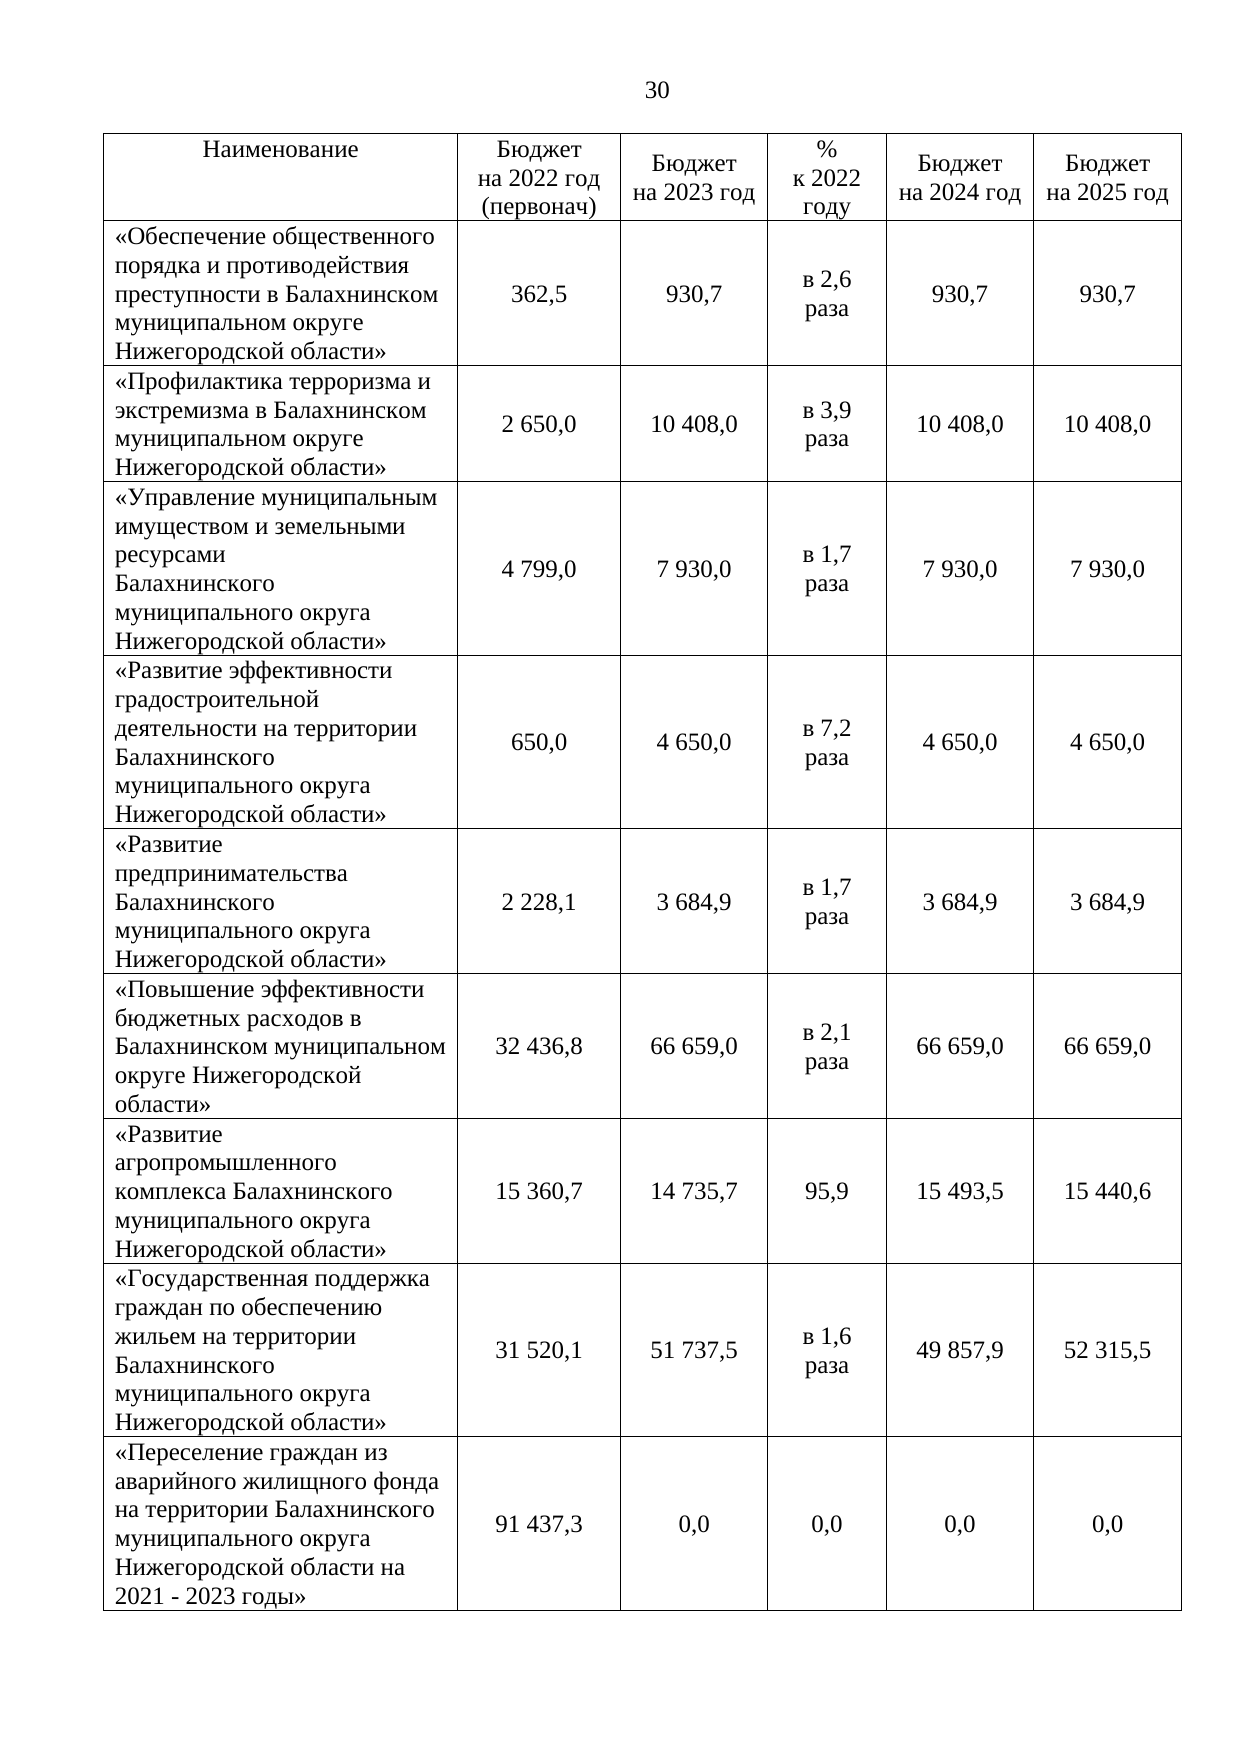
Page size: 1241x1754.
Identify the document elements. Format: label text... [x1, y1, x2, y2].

table_header Наименование [104, 134, 457, 220]
table_cell 3 684,9 [1034, 829, 1181, 973]
table_cell 4 799,0 [458, 482, 620, 654]
table_cell 10 408,0 [887, 366, 1033, 481]
table_cell «Развитие предпринимательства Балахнинского муниципального округа Нижегородской области» [104, 829, 457, 973]
table_header Бюджет на 2024 год [887, 134, 1033, 220]
table_header Бюджет на 2022 год (первонач) [458, 134, 620, 220]
table_cell 4 650,0 [887, 656, 1033, 828]
table_cell 7 930,0 [1034, 482, 1181, 654]
table_cell 15 440,6 [1034, 1119, 1181, 1262]
table_cell 95,9 [768, 1119, 886, 1262]
table_header Бюджет на 2023 год [621, 134, 767, 220]
table_cell 10 408,0 [1034, 366, 1181, 481]
table_cell 930,7 [887, 221, 1033, 365]
table_cell 3 684,9 [621, 829, 767, 973]
table_cell 15 360,7 [458, 1119, 620, 1262]
table_cell «Управление муниципальным имуществом и земельными ресурсами Балахнинского муниципального округа Нижегородской области» [104, 482, 457, 654]
table_cell 66 659,0 [887, 974, 1033, 1118]
table_cell «Повышение эффективности бюджетных расходов в Балахнинском муниципальном округе Нижегородской области» [104, 974, 457, 1118]
table_cell 930,7 [621, 221, 767, 365]
table_cell 66 659,0 [621, 974, 767, 1118]
table_cell «Обеспечение общественного порядка и противодействия преступности в Балахнинском муниципальном округе Нижегородской области» [104, 221, 457, 365]
table_cell в 7,2 раза [768, 656, 886, 828]
table_cell в 2,1 раза [768, 974, 886, 1118]
table_cell в 1,7 раза [768, 482, 886, 654]
table_cell в 1,6 раза [768, 1264, 886, 1436]
table_cell 32 436,8 [458, 974, 620, 1118]
table_cell в 1,7 раза [768, 829, 886, 973]
table_cell «Профилактика терроризма и экстремизма в Балахнинском муниципальном округе Нижегородской области» [104, 366, 457, 481]
table_cell 2 228,1 [458, 829, 620, 973]
table_cell 0,0 [621, 1437, 767, 1609]
table_cell в 2,6 раза [768, 221, 886, 365]
table_cell 15 493,5 [887, 1119, 1033, 1262]
table_cell 51 737,5 [621, 1264, 767, 1436]
table_cell 0,0 [887, 1437, 1033, 1609]
table_cell 930,7 [1034, 221, 1181, 365]
table_cell 2 650,0 [458, 366, 620, 481]
table_cell 650,0 [458, 656, 620, 828]
table_cell 49 857,9 [887, 1264, 1033, 1436]
table_cell 0,0 [1034, 1437, 1181, 1609]
table_cell «Развитие агропромышленного комплекса Балахнинского муниципального округа Нижегородской области» [104, 1119, 457, 1262]
table_cell 3 684,9 [887, 829, 1033, 973]
table_cell 14 735,7 [621, 1119, 767, 1262]
table_cell 0,0 [768, 1437, 886, 1609]
table_header % к 2022 году [768, 134, 886, 220]
table_cell 7 930,0 [887, 482, 1033, 654]
table_cell 362,5 [458, 221, 620, 365]
table_cell 91 437,3 [458, 1437, 620, 1609]
table_cell 10 408,0 [621, 366, 767, 481]
table_cell «Государственная поддержка граждан по обеспечению жильем на территории Балахнинского муниципального округа Нижегородской области» [104, 1264, 457, 1436]
table_cell 4 650,0 [1034, 656, 1181, 828]
table_cell 66 659,0 [1034, 974, 1181, 1118]
table_cell «Переселение граждан из аварийного жилищного фонда на территории Балахнинского муниципального округа Нижегородской области на 2021 - 2023 годы» [104, 1437, 457, 1609]
table_cell 4 650,0 [621, 656, 767, 828]
table_cell в 3,9 раза [768, 366, 886, 481]
table_header Бюджет на 2025 год [1034, 134, 1181, 220]
table_cell 52 315,5 [1034, 1264, 1181, 1436]
table_cell 7 930,0 [621, 482, 767, 654]
table_cell «Развитие эффективности градостроительной деятельности на территории Балахнинского муниципального округа Нижегородской области» [104, 656, 457, 828]
table_cell 31 520,1 [458, 1264, 620, 1436]
